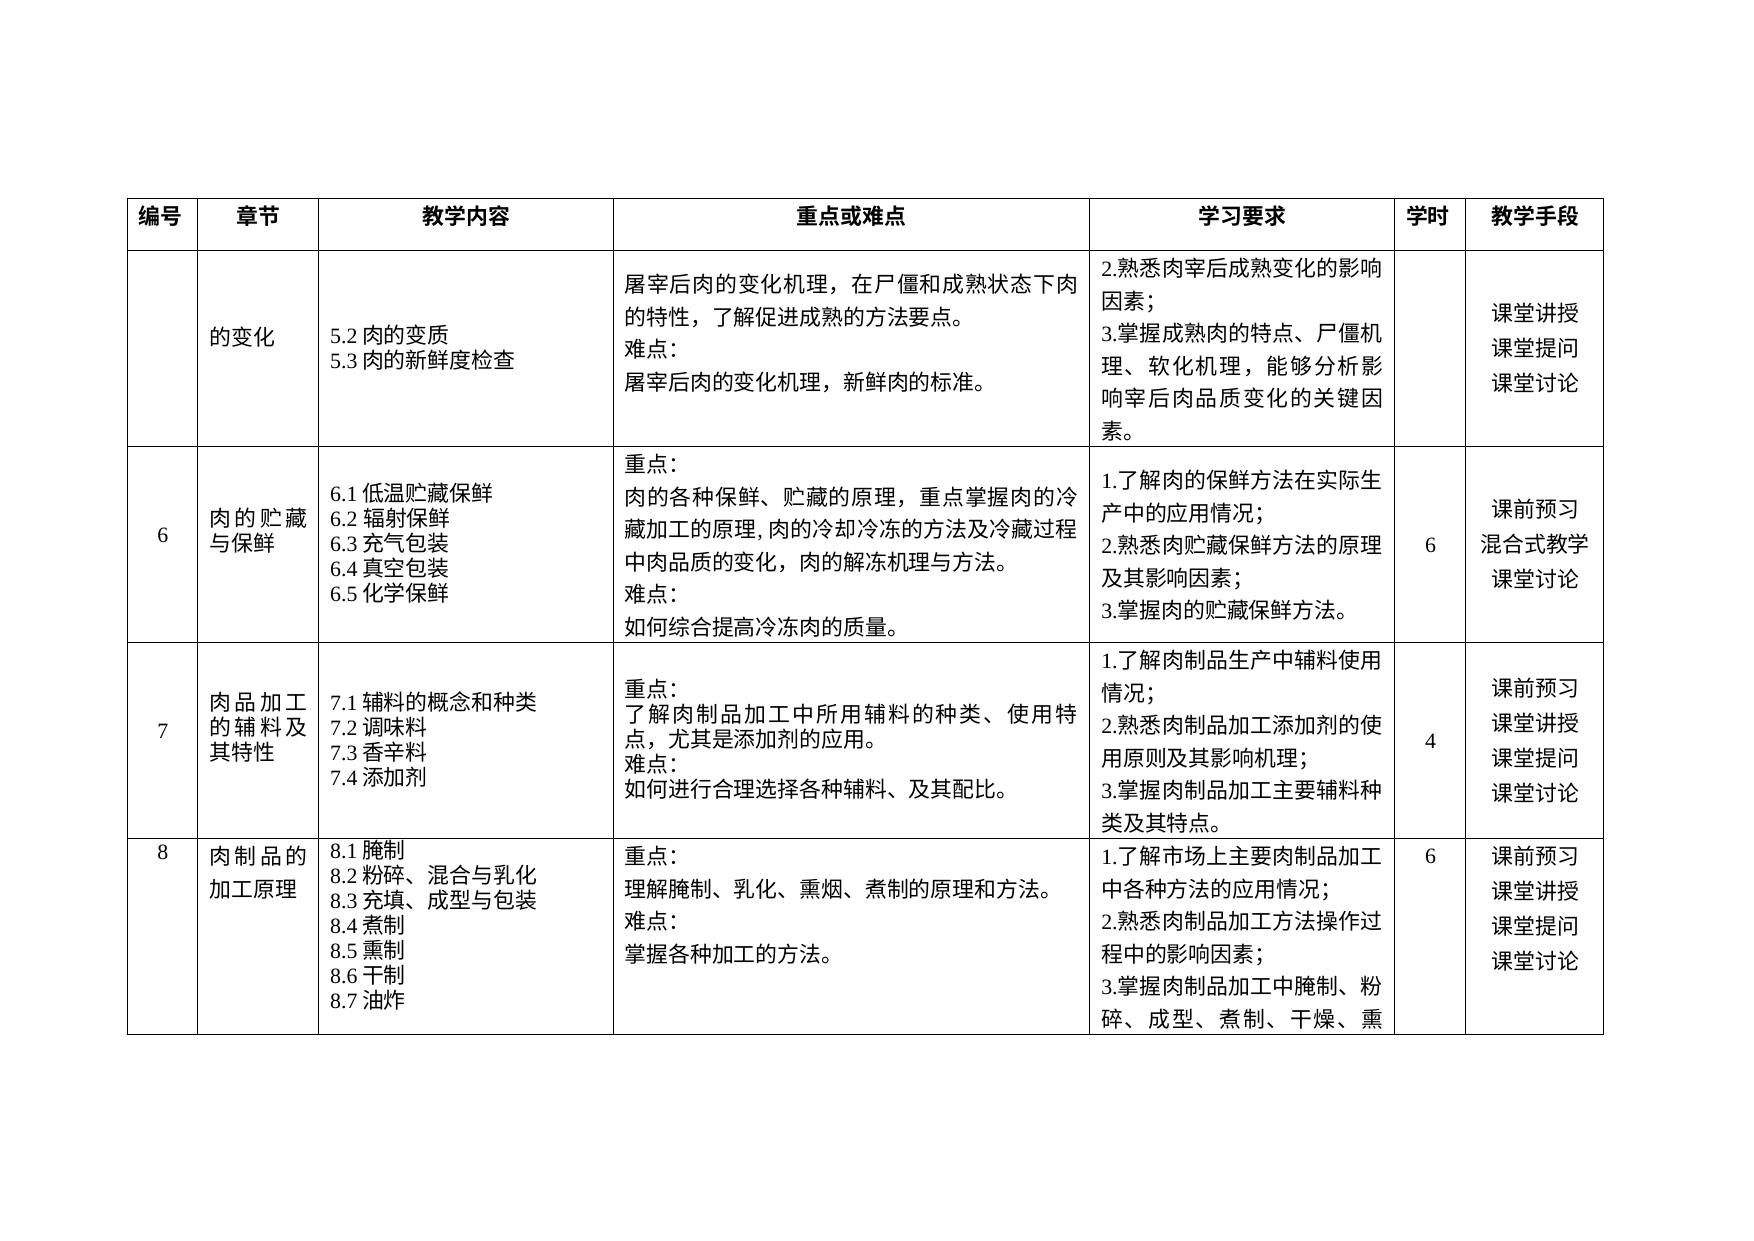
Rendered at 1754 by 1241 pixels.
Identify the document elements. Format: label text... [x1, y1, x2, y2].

table_cell 肉品加工的辅料及其特性 [198, 643, 318, 838]
table_cell 1.了解肉的保鲜方法在实际生产中的应用情况； 2.熟悉肉贮藏保鲜方法的原理及其影响因素； 3.掌握肉的贮藏保鲜方法。 [1090, 447, 1394, 642]
table_cell 重点： 理解腌制、乳化、熏烟、煮制的原理和方法。 难点： 掌握各种加工的方法。 [614, 839, 1089, 1034]
table_header 教学内容 [319, 199, 613, 250]
table_header 重点或难点 [614, 199, 1089, 250]
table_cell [1090, 251, 1394, 446]
table_cell 肉的贮藏与保鲜 [198, 447, 318, 642]
table_header 教学手段 [1466, 199, 1603, 250]
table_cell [319, 839, 613, 1034]
table_cell 8 [1395, 251, 1465, 446]
table_cell 5 [128, 251, 197, 446]
table_cell 课前预习 课堂讲授 课堂提问 课堂讨论 [1466, 643, 1603, 838]
table_cell 肉制品的加工原理 [198, 839, 318, 1034]
table_cell 8 [128, 839, 197, 1034]
table_cell 7.1辅料的概念和种类 7.2调味料 7.3香辛料 7.4添加剂 [319, 643, 613, 838]
table_cell 1.了解肉制品生产中辅料使用情况； 2.熟悉肉制品加工添加剂的使用原则及其影响机理； 3.掌握肉制品加工主要辅料种类及其特点。 [1090, 643, 1394, 838]
table_cell 5.1肉的成熟 5.2肉的变质 5.3肉的新鲜度检查 [319, 251, 613, 446]
table_cell 课前预习 混合式教学 课堂讨论 [1466, 447, 1603, 642]
table_cell 4 [1395, 643, 1465, 838]
table_cell 课前预习 课堂讲授 课堂提问 课堂讨论 [1466, 251, 1603, 446]
table_header 编号 [128, 199, 197, 250]
table_header 章节 [198, 199, 318, 250]
table_header 学时 [1395, 199, 1465, 250]
table_cell 7 [128, 643, 197, 838]
table_cell 屠宰后肉的变化 [198, 251, 318, 446]
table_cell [1090, 839, 1394, 1034]
table_cell 6.1低温贮藏保鲜 6.2 辐射保鲜 6.3充气包装 6.4真空包装 6.5化学保鲜 [319, 447, 613, 642]
table_cell 重点： 了解肉制品加工中所用辅料的种类、使用特点，尤其是添加剂的应用。 难点： 如何进行合理选择各种辅料、及其配比。 [614, 643, 1089, 838]
table_cell 6 [1395, 839, 1465, 1034]
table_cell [614, 251, 1089, 446]
table_header 学习要求 [1090, 199, 1394, 250]
table_cell 重点： 肉的各种保鲜、贮藏的原理，重点掌握肉的冷藏加工的原理, 肉的冷却冷冻的方法及冷藏过程中肉品质的变化，肉的解冻机理与方法。 难点： 如何综合提高冷冻肉的质量。 [614, 447, 1089, 642]
table_cell 课前预习 课堂讲授 课堂提问 课堂讨论 [1466, 839, 1603, 1034]
table_cell 6 [1395, 447, 1465, 642]
table_cell 6 [128, 447, 197, 642]
